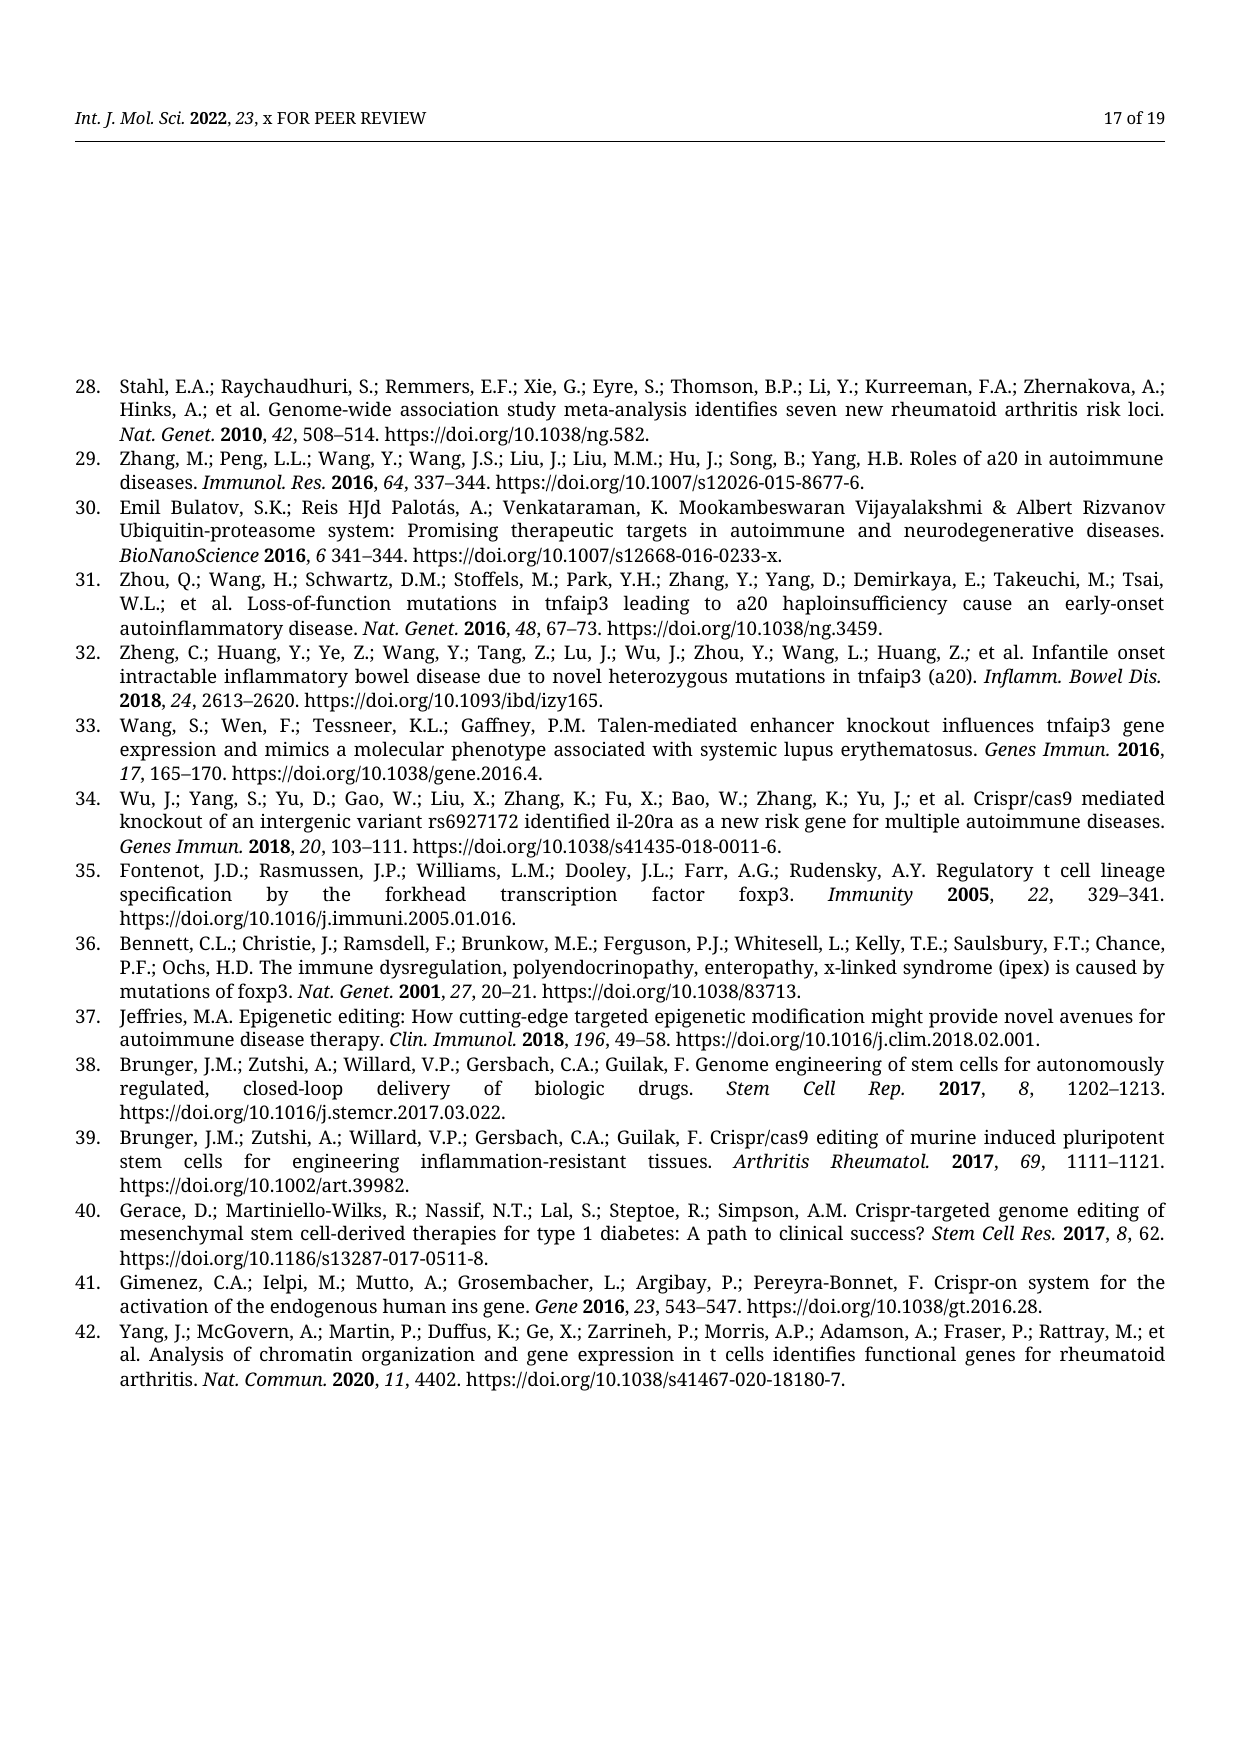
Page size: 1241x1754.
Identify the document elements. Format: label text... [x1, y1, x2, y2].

list Zheng, C.; Huang, Y.; Ye, Z.; Wang, Y.; Tang, Z.; Lu, J.; Wu, J.; Zhou, Y.; Wang, L.; Huang, Z.; et al. Infantile onset intractable inflammatory bowel disease due to novel heterozygous mutations in tnfaip3 (a20). Inflamm. Bowel Dis. 2018, 24, 2613–2620. https://doi.org/10.1093/ibd/izy165. [75, 640, 1165, 713]
list Bennett, C.L.; Christie, J.; Ramsdell, F.; Brunkow, M.E.; Ferguson, P.J.; Whitesell, L.; Kelly, T.E.; Saulsbury, F.T.; Chance, P.F.; Ochs, H.D. The immune dysregulation, polyendocrinopathy, enteropathy, x-linked syndrome (ipex) is caused by mutations of foxp3. Nat. Genet. 2001, 27, 20–21. https://doi.org/10.1038/83713. [75, 931, 1165, 1004]
list Gerace, D.; Martiniello-Wilks, R.; Nassif, N.T.; Lal, S.; Steptoe, R.; Simpson, A.M. Crispr-targeted genome editing of mesenchymal stem cell-derived therapies for type 1 diabetes: A path to clinical success? Stem Cell Res. 2017, 8, 62. https://doi.org/10.1186/s13287-017-0511-8. [75, 1198, 1165, 1270]
list Wu, J.; Yang, S.; Yu, D.; Gao, W.; Liu, X.; Zhang, K.; Fu, X.; Bao, W.; Zhang, K.; Yu, J.; et al. Crispr/cas9 mediated knockout of an intergenic variant rs6927172 identified il-20ra as a new risk gene for multiple autoimmune diseases. Genes Immun. 2018, 20, 103–111. https://doi.org/10.1038/s41435-018-0011-6. [75, 786, 1165, 858]
list Zhang, M.; Peng, L.L.; Wang, Y.; Wang, J.S.; Liu, J.; Liu, M.M.; Hu, J.; Song, B.; Yang, H.B. Roles of a20 in autoimmune diseases. Immunol. Res. 2016, 64, 337–344. https://doi.org/10.1007/s12026-015-8677-6. [75, 446, 1165, 495]
list Fontenot, J.D.; Rasmussen, J.P.; Williams, L.M.; Dooley, J.L.; Farr, A.G.; Rudensky, A.Y. Regulatory t cell lineage specification by the forkhead transcription factor foxp3. Immunity 2005, 22, 329–341. https://doi.org/10.1016/j.immuni.2005.01.016. [75, 858, 1165, 931]
list Zhou, Q.; Wang, H.; Schwartz, D.M.; Stoffels, M.; Park, Y.H.; Zhang, Y.; Yang, D.; Demirkaya, E.; Takeuchi, M.; Tsai, W.L.; et al. Loss-of-function mutations in tnfaip3 leading to a20 haploinsufficiency cause an early-onset autoinflammatory disease. Nat. Genet. 2016, 48, 67–73. https://doi.org/10.1038/ng.3459. [75, 568, 1165, 640]
list Stahl, E.A.; Raychaudhuri, S.; Remmers, E.F.; Xie, G.; Eyre, S.; Thomson, B.P.; Li, Y.; Kurreeman, F.A.; Zhernakova, A.; Hinks, A.; et al. Genome-wide association study meta-analysis identifies seven new rheumatoid arthritis risk loci. Nat. Genet. 2010, 42, 508–514. https://doi.org/10.1038/ng.582. [75, 374, 1165, 446]
list Emil Bulatov, S.K.; Reis HJd Palotás, A.; Venkataraman, K. Mookambeswaran Vijayalakshmi & Albert Rizvanov Ubiquitin-proteasome system: Promising therapeutic targets in autoimmune and neurodegenerative diseases. BioNanoScience 2016, 6 341–344. https://doi.org/10.1007/s12668-016-0233-x. [75, 495, 1165, 568]
list Gimenez, C.A.; Ielpi, M.; Mutto, A.; Grosembacher, L.; Argibay, P.; Pereyra-Bonnet, F. Crispr-on system for the activation of the endogenous human ins gene. Gene 2016, 23, 543–547. https://doi.org/10.1038/gt.2016.28. [75, 1270, 1165, 1319]
list Brunger, J.M.; Zutshi, A.; Willard, V.P.; Gersbach, C.A.; Guilak, F. Genome engineering of stem cells for autonomously regulated, closed-loop delivery of biologic drugs. Stem Cell Rep. 2017, 8, 1202–1213. https://doi.org/10.1016/j.stemcr.2017.03.022. [75, 1052, 1165, 1125]
list Jeffries, M.A. Epigenetic editing: How cutting-edge targeted epigenetic modification might provide novel avenues for autoimmune disease therapy. Clin. Immunol. 2018, 196, 49–58. https://doi.org/10.1016/j.clim.2018.02.001. [75, 1004, 1165, 1052]
list Wang, S.; Wen, F.; Tessneer, K.L.; Gaffney, P.M. Talen-mediated enhancer knockout influences tnfaip3 gene expression and mimics a molecular phenotype associated with systemic lupus erythematosus. Genes Immun. 2016, 17, 165–170. https://doi.org/10.1038/gene.2016.4. [75, 713, 1165, 786]
list Brunger, J.M.; Zutshi, A.; Willard, V.P.; Gersbach, C.A.; Guilak, F. Crispr/cas9 editing of murine induced pluripotent stem cells for engineering inflammation-resistant tissues. Arthritis Rheumatol. 2017, 69, 1111–1121. https://doi.org/10.1002/art.39982. [75, 1125, 1165, 1198]
list Yang, J.; McGovern, A.; Martin, P.; Duffus, K.; Ge, X.; Zarrineh, P.; Morris, A.P.; Adamson, A.; Fraser, P.; Rattray, M.; et al. Analysis of chromatin organization and gene expression in t cells identifies functional genes for rheumatoid arthritis. Nat. Commun. 2020, 11, 4402. https://doi.org/10.1038/s41467-020-18180-7. [75, 1319, 1165, 1392]
